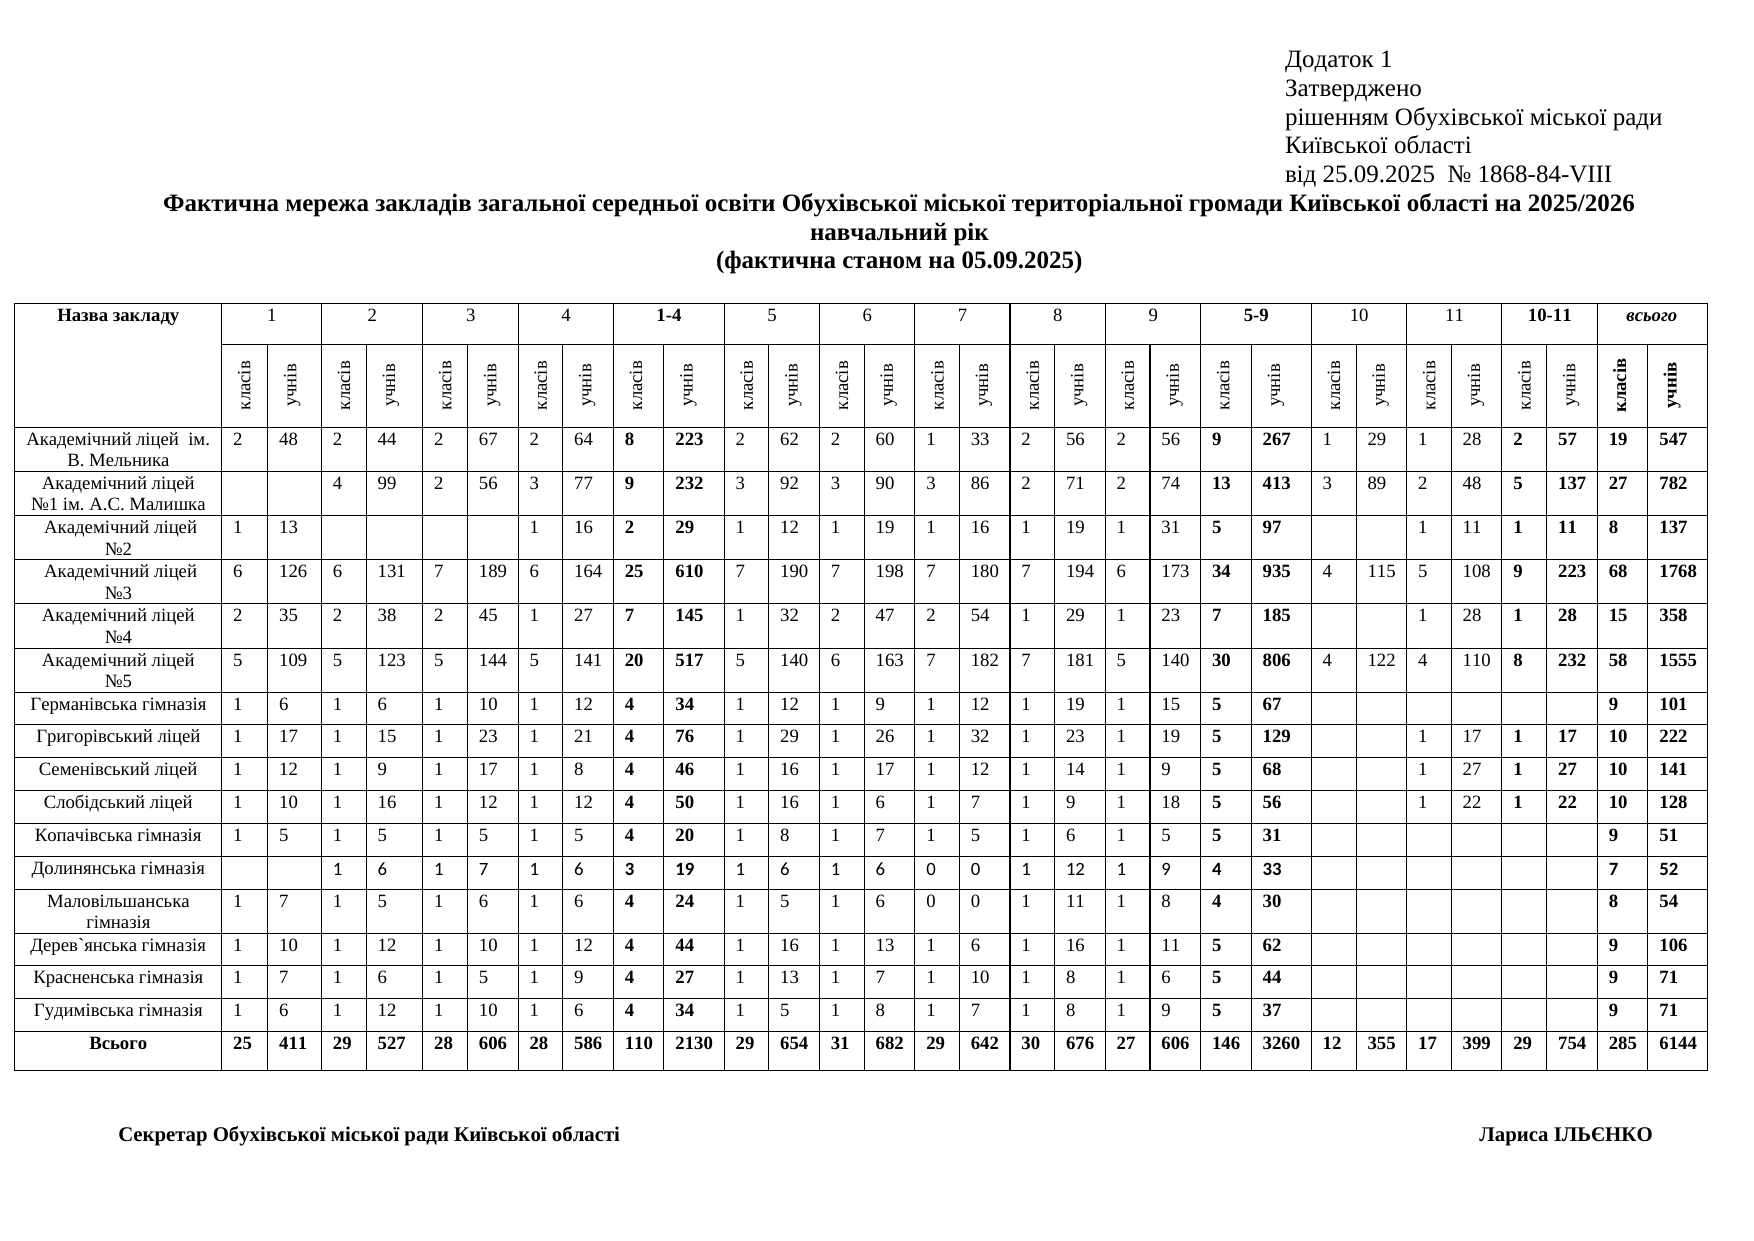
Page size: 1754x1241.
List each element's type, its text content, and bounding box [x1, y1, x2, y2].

table_cell 5 [1106, 649, 1149, 692]
table_cell 4 [1407, 649, 1451, 692]
table_cell 2 [915, 604, 959, 647]
table_cell [1547, 693, 1597, 724]
table_cell 1 [322, 999, 366, 1031]
table_cell класів [915, 345, 959, 427]
table_cell 5 [1201, 693, 1251, 724]
table_cell учнів [268, 345, 321, 427]
table_cell 12 [1055, 857, 1105, 888]
table_cell класів [1598, 345, 1647, 427]
table_cell 29 [664, 516, 724, 559]
table_cell 2 [222, 604, 267, 647]
table_cell 6 [1151, 966, 1200, 998]
table_cell 33 [1252, 857, 1311, 888]
table_cell 10 [1598, 725, 1647, 757]
table_cell [1502, 890, 1546, 933]
table_cell 54 [1648, 890, 1707, 933]
table_cell 1 [915, 824, 959, 856]
table_header 1 [222, 304, 321, 344]
table_cell 11 [1055, 890, 1105, 933]
table_cell [1312, 791, 1356, 823]
table_cell 140 [769, 649, 819, 692]
table_cell 5 [468, 824, 518, 856]
table_cell 173 [1151, 560, 1200, 603]
table_cell 71 [1648, 999, 1707, 1031]
table_cell 76 [664, 725, 724, 757]
table_cell 1 [322, 966, 366, 998]
table_cell [1357, 693, 1406, 724]
table_cell 1 [1407, 758, 1451, 790]
table_cell 68 [1598, 560, 1647, 603]
table_cell 15 [1598, 604, 1647, 647]
table_cell 29 [725, 1032, 768, 1070]
table_cell 223 [664, 428, 724, 471]
table_cell 1 [1407, 791, 1451, 823]
table_cell учнів [1357, 345, 1406, 427]
table_cell учнів [1452, 345, 1501, 427]
table_cell 30 [1201, 649, 1251, 692]
table_cell 2 [1011, 472, 1054, 515]
table_cell 12 [960, 693, 1009, 724]
table_cell 71 [1055, 472, 1105, 515]
table_cell 47 [865, 604, 914, 647]
table_cell [1357, 857, 1406, 888]
table_cell 4 [614, 890, 663, 933]
table_cell [222, 472, 267, 515]
table_cell 1 [519, 693, 562, 724]
table_cell 3 [725, 472, 768, 515]
table_cell [1407, 693, 1451, 724]
table_cell 29 [1502, 1032, 1546, 1070]
table_cell 28 [519, 1032, 562, 1070]
table_cell 7 [820, 560, 864, 603]
table_cell Маловільшанська гімназія [15, 890, 221, 933]
table_cell 7 [468, 857, 518, 888]
table_cell 642 [960, 1032, 1009, 1070]
table_cell [1312, 516, 1356, 559]
table_cell 806 [1252, 649, 1311, 692]
table_cell [1357, 791, 1406, 823]
table_cell 1 [322, 725, 366, 757]
table_cell 1 [915, 428, 959, 471]
table_header 7 [915, 304, 1009, 344]
table_cell 17 [1452, 725, 1501, 757]
table_cell класів [1407, 345, 1451, 427]
table_cell 44 [664, 934, 724, 965]
table_cell 1 [1407, 428, 1451, 471]
table_cell 1768 [1648, 560, 1707, 603]
table_header Назва закладу [15, 304, 221, 427]
table_cell [1312, 725, 1356, 757]
table_cell 12 [1312, 1032, 1356, 1070]
table_cell 24 [664, 890, 724, 933]
table_cell 74 [1151, 472, 1200, 515]
table_cell 5 [1407, 560, 1451, 603]
table_cell класів [1502, 345, 1546, 427]
table_cell 2 [519, 428, 562, 471]
table_cell 1 [725, 999, 768, 1031]
table_cell 50 [664, 791, 724, 823]
table_cell 7 [614, 604, 663, 647]
table_cell 17 [1547, 725, 1597, 757]
table_cell 12 [367, 934, 422, 965]
table_cell 1 [1011, 890, 1054, 933]
table_cell [1547, 966, 1597, 998]
table_cell 411 [268, 1032, 321, 1070]
table_cell 9 [1151, 857, 1200, 888]
table_cell Долинянська гімназія [15, 857, 221, 888]
table_cell 4 [614, 791, 663, 823]
table_cell 12 [367, 999, 422, 1031]
table_cell 399 [1452, 1032, 1501, 1070]
table_cell 28 [1452, 428, 1501, 471]
table_cell 146 [1201, 1032, 1251, 1070]
table_cell Академічний ліцей №2 [15, 516, 221, 559]
table_cell 1 [1502, 516, 1546, 559]
table_cell [1407, 999, 1451, 1031]
table_cell [1357, 999, 1406, 1031]
table_cell 16 [769, 791, 819, 823]
table_cell [1452, 890, 1501, 933]
table_cell 23 [1151, 604, 1200, 647]
table_cell 654 [769, 1032, 819, 1070]
table_cell 1 [1502, 791, 1546, 823]
table_cell 20 [614, 649, 663, 692]
table_cell [268, 472, 321, 515]
table_cell Академічний ліцей №4 [15, 604, 221, 647]
table_cell 413 [1252, 472, 1311, 515]
table_cell 62 [1252, 934, 1311, 965]
table_cell 5 [960, 824, 1009, 856]
table_cell 10 [268, 791, 321, 823]
table_cell 27 [1452, 758, 1501, 790]
table_cell 26 [865, 725, 914, 757]
table_cell 6 [865, 791, 914, 823]
table_cell 6 [367, 966, 422, 998]
table_cell 1 [1011, 999, 1054, 1031]
table_cell 2 [1407, 472, 1451, 515]
table_cell 223 [1547, 560, 1597, 603]
table_cell 13 [865, 934, 914, 965]
table_cell 11 [1151, 934, 1200, 965]
table_cell 232 [1547, 649, 1597, 692]
table_cell 1 [1106, 604, 1149, 647]
table_cell 19 [1598, 428, 1647, 471]
table_cell 56 [1252, 791, 1311, 823]
table_cell 0 [915, 890, 959, 933]
table_cell 5 [1201, 999, 1251, 1031]
table_cell 27 [563, 604, 613, 647]
table_cell Германівська гімназія [15, 693, 221, 724]
table_cell 46 [664, 758, 724, 790]
table_cell 5 [1151, 824, 1200, 856]
table_cell 1 [820, 791, 864, 823]
text від 25.09.2025 № 1868-84-VIII [118, 159, 1680, 188]
table_cell 222 [1648, 725, 1707, 757]
table_cell 6 [820, 649, 864, 692]
table_cell 31 [820, 1032, 864, 1070]
table_cell 5 [1201, 791, 1251, 823]
table_cell [1357, 966, 1406, 998]
table_cell 1 [1106, 758, 1149, 790]
table_cell 23 [1055, 725, 1105, 757]
table_cell 1 [423, 857, 467, 888]
table_cell 1 [820, 516, 864, 559]
table_cell [322, 516, 366, 559]
table_cell [1407, 824, 1451, 856]
table_cell класів [820, 345, 864, 427]
table_cell 1 [519, 791, 562, 823]
table_cell [1312, 999, 1356, 1031]
table_cell 6 [865, 857, 914, 888]
table_cell класів [1201, 345, 1251, 427]
table_cell [1547, 999, 1597, 1031]
table_cell 11 [1452, 516, 1501, 559]
table_cell 1 [915, 999, 959, 1031]
table_cell [1357, 824, 1406, 856]
table_cell 1 [1407, 604, 1451, 647]
table_cell [1357, 890, 1406, 933]
table_cell Слобідський ліцей [15, 791, 221, 823]
table_cell 0 [960, 890, 1009, 933]
table_cell 90 [865, 472, 914, 515]
table_cell 5 [1201, 934, 1251, 965]
table_cell 1 [915, 758, 959, 790]
table_cell 1 [423, 934, 467, 965]
table_cell класів [423, 345, 467, 427]
table_cell 4 [614, 934, 663, 965]
table_cell 1 [725, 693, 768, 724]
table_cell 29 [322, 1032, 366, 1070]
table_cell 4 [614, 999, 663, 1031]
table_cell 13 [1201, 472, 1251, 515]
table_cell 2 [725, 428, 768, 471]
table_cell 3 [519, 472, 562, 515]
table_cell учнів [1151, 345, 1200, 427]
table_cell 1 [820, 725, 864, 757]
table_cell 185 [1252, 604, 1311, 647]
table_cell 2 [1106, 428, 1149, 471]
table_cell 92 [769, 472, 819, 515]
table_cell 3 [1312, 472, 1356, 515]
table_cell 1 [1407, 516, 1451, 559]
table_cell 5 [423, 649, 467, 692]
table_cell 6 [322, 560, 366, 603]
table_cell 16 [367, 791, 422, 823]
table_cell Красненська гімназія [15, 966, 221, 998]
table_cell 54 [960, 604, 1009, 647]
table_cell 285 [1598, 1032, 1647, 1070]
table_cell 16 [960, 516, 1009, 559]
table_cell 5 [725, 649, 768, 692]
table_cell 1 [1106, 516, 1149, 559]
table_cell 12 [468, 791, 518, 823]
table_cell 4 [614, 758, 663, 790]
table_cell 19 [865, 516, 914, 559]
table_cell учнів [865, 345, 914, 427]
table_cell 22 [1547, 791, 1597, 823]
table_cell 8 [865, 999, 914, 1031]
table_cell [1452, 966, 1501, 998]
table_cell 16 [769, 934, 819, 965]
text Фактична мережа закладів загальної середньої освіти Обухівської міської територіальної громади Київської області на 2025/2026 навчальний рік [118, 188, 1680, 246]
table_cell 5 [1201, 966, 1251, 998]
table_cell 44 [367, 428, 422, 471]
table_cell 8 [1055, 966, 1105, 998]
table_cell 67 [1252, 693, 1311, 724]
table_cell 5 [367, 890, 422, 933]
table_cell 108 [1452, 560, 1501, 603]
table_cell 67 [468, 428, 518, 471]
table_cell 3 [614, 857, 663, 888]
table_cell 5 [1201, 824, 1251, 856]
table_cell Академічний ліцей ім. В. Мельника [15, 428, 221, 471]
table_cell 1 [222, 758, 267, 790]
table_cell 56 [1055, 428, 1105, 471]
table_cell 1 [423, 725, 467, 757]
table_cell 9 [1598, 934, 1647, 965]
table_cell [1407, 857, 1451, 888]
table_cell 31 [1252, 824, 1311, 856]
table_cell 180 [960, 560, 1009, 603]
table_cell 1 [423, 890, 467, 933]
table_cell 123 [367, 649, 422, 692]
table_cell 1 [1011, 725, 1054, 757]
table_cell 1 [820, 999, 864, 1031]
table_cell 2130 [664, 1032, 724, 1070]
table_cell 1 [519, 824, 562, 856]
table_cell 4 [1312, 560, 1356, 603]
table_cell Копачівська гімназія [15, 824, 221, 856]
table_cell 4 [1201, 857, 1251, 888]
table_cell 25 [222, 1032, 267, 1070]
table_cell 1 [322, 934, 366, 965]
table_cell 6 [1106, 560, 1149, 603]
table_cell 8 [1502, 649, 1546, 692]
table_cell 18 [1151, 791, 1200, 823]
table_cell 6 [563, 890, 613, 933]
table_cell [1312, 824, 1356, 856]
table_cell 11 [1547, 516, 1597, 559]
text Затверджено [118, 73, 1680, 102]
table_cell 31 [1151, 516, 1200, 559]
table_cell 194 [1055, 560, 1105, 603]
table_cell 1 [820, 890, 864, 933]
table_cell 8 [614, 428, 663, 471]
table_cell 17 [1407, 1032, 1451, 1070]
table_cell класів [614, 345, 663, 427]
table_header 11 [1407, 304, 1501, 344]
table_cell 34 [664, 693, 724, 724]
table_cell 16 [769, 758, 819, 790]
table_cell 1 [322, 693, 366, 724]
table_cell 27 [1547, 758, 1597, 790]
table_cell 58 [1598, 649, 1647, 692]
table_header 8 [1011, 304, 1105, 344]
table_cell 7 [1011, 649, 1054, 692]
table_cell 5 [563, 824, 613, 856]
table_cell 1 [725, 890, 768, 933]
table_cell 15 [1151, 693, 1200, 724]
table_cell 1 [820, 758, 864, 790]
table_cell 9 [1598, 999, 1647, 1031]
table_cell 547 [1648, 428, 1707, 471]
table_cell 2 [820, 428, 864, 471]
table_header всього [1598, 304, 1707, 344]
table_cell класів [519, 345, 562, 427]
table_cell 610 [664, 560, 724, 603]
table_cell 2 [222, 428, 267, 471]
table_cell 1 [1011, 857, 1054, 888]
table_cell 10 [468, 999, 518, 1031]
table_cell 1 [519, 758, 562, 790]
table_cell 16 [1055, 934, 1105, 965]
table_cell 1 [322, 791, 366, 823]
table_cell 122 [1357, 649, 1406, 692]
table_cell 358 [1648, 604, 1707, 647]
table_cell 586 [563, 1032, 613, 1070]
table_cell 1 [1407, 725, 1451, 757]
table_cell 97 [1252, 516, 1311, 559]
table_cell 1 [519, 604, 562, 647]
table_cell 1 [1011, 824, 1054, 856]
table_cell 27 [1106, 1032, 1149, 1070]
table_cell 20 [664, 824, 724, 856]
table_cell 1 [1106, 725, 1149, 757]
table_cell 10 [1598, 791, 1647, 823]
table_header 10 [1312, 304, 1406, 344]
table_cell 64 [563, 428, 613, 471]
text Додаток 1 [118, 44, 1680, 73]
table_cell 1 [519, 516, 562, 559]
table_cell 16 [563, 516, 613, 559]
table_cell 17 [468, 758, 518, 790]
table_cell 32 [960, 725, 1009, 757]
table_cell Григорівський ліцей [15, 725, 221, 757]
table_cell 1 [1502, 604, 1546, 647]
table_cell 60 [865, 428, 914, 471]
table_cell класів [222, 345, 267, 427]
table_cell 137 [1648, 516, 1707, 559]
table_cell 27 [664, 966, 724, 998]
table_cell 140 [1151, 649, 1200, 692]
table_header 5 [725, 304, 819, 344]
table_cell 6 [960, 934, 1009, 965]
table_cell 38 [367, 604, 422, 647]
table_cell 2 [614, 516, 663, 559]
table_cell 8 [1055, 999, 1105, 1031]
table_cell 4 [614, 966, 663, 998]
table_header 6 [820, 304, 914, 344]
table_cell [1312, 693, 1356, 724]
table_cell 9 [1502, 560, 1546, 603]
table_cell 126 [268, 560, 321, 603]
table_cell класів [1312, 345, 1356, 427]
table_cell 8 [563, 758, 613, 790]
table_cell 1 [423, 966, 467, 998]
table_cell 110 [614, 1032, 663, 1070]
table_cell 7 [268, 890, 321, 933]
table_cell 37 [1252, 999, 1311, 1031]
table_cell 6 [367, 693, 422, 724]
table_cell 7 [1201, 604, 1251, 647]
table_cell 5 [1502, 472, 1546, 515]
table_cell 1 [1106, 934, 1149, 965]
table_cell [1312, 758, 1356, 790]
table_cell 1 [519, 966, 562, 998]
table_cell 1 [1011, 693, 1054, 724]
table_cell 25 [614, 560, 663, 603]
table_cell 33 [960, 428, 1009, 471]
table_cell 10 [1598, 758, 1647, 790]
table_cell [1452, 857, 1501, 888]
table_cell 109 [268, 649, 321, 692]
table_cell [1357, 934, 1406, 965]
table_cell 4 [1201, 890, 1251, 933]
table_cell 606 [1151, 1032, 1200, 1070]
table_cell 29 [769, 725, 819, 757]
table_cell 28 [1452, 604, 1501, 647]
table_cell 782 [1648, 472, 1707, 515]
table_cell Всього [15, 1032, 221, 1070]
table_cell 12 [563, 934, 613, 965]
table_cell класів [322, 345, 366, 427]
table_cell 9 [1151, 999, 1200, 1031]
table_cell Академічний ліцей №3 [15, 560, 221, 603]
table_cell Семенівський ліцей [15, 758, 221, 790]
table_cell [1312, 890, 1356, 933]
table_cell 29 [915, 1032, 959, 1070]
table_cell 6 [769, 857, 819, 888]
table_cell 12 [268, 758, 321, 790]
table_cell 71 [1648, 966, 1707, 998]
table_cell учнів [664, 345, 724, 427]
table_cell 28 [1547, 604, 1597, 647]
table_header 1-4 [614, 304, 724, 344]
table_cell 8 [1151, 890, 1200, 933]
table_cell 28 [423, 1032, 467, 1070]
table_cell 935 [1252, 560, 1311, 603]
table_cell 17 [865, 758, 914, 790]
table_cell 1 [519, 725, 562, 757]
table_cell 19 [1055, 693, 1105, 724]
table_cell 164 [563, 560, 613, 603]
table_cell 1 [222, 966, 267, 998]
table_cell 48 [1452, 472, 1501, 515]
text Київської області [118, 131, 1680, 159]
table_cell 52 [1648, 857, 1707, 888]
table_cell 1 [519, 934, 562, 965]
table_cell 1 [519, 999, 562, 1031]
table_cell 527 [367, 1032, 422, 1070]
table_cell [1357, 758, 1406, 790]
table_cell 22 [1452, 791, 1501, 823]
table_cell 5 [519, 649, 562, 692]
table_cell [423, 516, 467, 559]
table_cell Дерев`янська гімназія [15, 934, 221, 965]
table_cell [1502, 934, 1546, 965]
table_cell 1 [725, 857, 768, 888]
table_cell 5 [268, 824, 321, 856]
table_cell 19 [664, 857, 724, 888]
table_cell 5 [1201, 516, 1251, 559]
table_cell [1452, 934, 1501, 965]
table_cell 110 [1452, 649, 1501, 692]
table_cell 4 [614, 824, 663, 856]
table_cell 68 [1252, 758, 1311, 790]
table_cell 606 [468, 1032, 518, 1070]
table_cell [1502, 857, 1546, 888]
table_cell 51 [1648, 824, 1707, 856]
table_cell 5 [1201, 725, 1251, 757]
table_cell 182 [960, 649, 1009, 692]
table_cell 3260 [1252, 1032, 1311, 1070]
table_cell 57 [1547, 428, 1597, 471]
table_cell 34 [1201, 560, 1251, 603]
table_cell 6 [519, 560, 562, 603]
table_cell 29 [1357, 428, 1406, 471]
table_cell 1 [322, 857, 366, 888]
table_cell 99 [367, 472, 422, 515]
table_cell учнів [468, 345, 518, 427]
table_cell 32 [769, 604, 819, 647]
table_cell 1 [725, 758, 768, 790]
table_cell 682 [865, 1032, 914, 1070]
table_cell 754 [1547, 1032, 1597, 1070]
table_cell [1547, 824, 1597, 856]
table_cell 1 [222, 693, 267, 724]
table_cell 9 [865, 693, 914, 724]
table_cell [1407, 966, 1451, 998]
table_cell 1 [725, 516, 768, 559]
table_cell учнів [1547, 345, 1597, 427]
table_cell 5 [468, 966, 518, 998]
table_cell 9 [1055, 791, 1105, 823]
table_cell 144 [468, 649, 518, 692]
table_cell 1 [1502, 758, 1546, 790]
table_cell 1 [915, 693, 959, 724]
table_header 3 [423, 304, 518, 344]
table_cell [1407, 890, 1451, 933]
table_cell 77 [563, 472, 613, 515]
table_cell 9 [563, 966, 613, 998]
table_cell 1 [1011, 758, 1054, 790]
table_cell 1 [915, 966, 959, 998]
table_cell 1 [222, 999, 267, 1031]
table_cell [1547, 890, 1597, 933]
table_cell 141 [563, 649, 613, 692]
table_header 10-11 [1502, 304, 1597, 344]
table_cell 267 [1252, 428, 1311, 471]
table_cell Академічний ліцей №1 ім. А.С. Малишка [15, 472, 221, 515]
table_cell 86 [960, 472, 1009, 515]
table_cell 56 [468, 472, 518, 515]
table_cell учнів [1252, 345, 1311, 427]
table_cell 1 [322, 758, 366, 790]
table_cell 7 [423, 560, 467, 603]
table_cell 2 [1502, 428, 1546, 471]
table_cell 10 [468, 934, 518, 965]
table_cell 15 [367, 725, 422, 757]
table_cell 2 [423, 604, 467, 647]
table_cell [1312, 604, 1356, 647]
table_cell 2 [322, 604, 366, 647]
table_cell учнів [769, 345, 819, 427]
table_cell 4 [322, 472, 366, 515]
table_cell 1 [1011, 516, 1054, 559]
table_cell учнів [1055, 345, 1105, 427]
table_cell 8 [1598, 516, 1647, 559]
table_cell 1 [725, 934, 768, 965]
table_cell 21 [563, 725, 613, 757]
table_cell 1 [423, 824, 467, 856]
table_cell 13 [268, 516, 321, 559]
table_cell учнів [367, 345, 422, 427]
table_cell 3 [820, 472, 864, 515]
table_cell 1 [1106, 791, 1149, 823]
table_cell 1 [222, 791, 267, 823]
text (фактична станом на 05.09.2025) [118, 246, 1680, 274]
table_cell 355 [1357, 1032, 1406, 1070]
table_header 4 [519, 304, 613, 344]
table_cell 9 [1151, 758, 1200, 790]
table_cell 6 [865, 890, 914, 933]
table_cell 1 [915, 791, 959, 823]
table_cell [1547, 857, 1597, 888]
table_cell [1312, 934, 1356, 965]
table_cell Академічний ліцей №5 [15, 649, 221, 692]
table_cell 56 [1151, 428, 1200, 471]
table_cell 45 [468, 604, 518, 647]
table_cell 5 [322, 649, 366, 692]
table_cell учнів [1648, 345, 1707, 427]
table_cell [1502, 824, 1546, 856]
table_cell [268, 857, 321, 888]
table_cell 5 [769, 890, 819, 933]
table_cell класів [725, 345, 768, 427]
table_cell 6 [268, 693, 321, 724]
table_cell 1 [915, 725, 959, 757]
table_cell 190 [769, 560, 819, 603]
table_cell 128 [1648, 791, 1707, 823]
table_cell [1357, 725, 1406, 757]
table_cell 1 [423, 791, 467, 823]
table_cell 17 [268, 725, 321, 757]
table_cell 1 [725, 791, 768, 823]
table_cell 1 [820, 966, 864, 998]
table_cell 6 [563, 857, 613, 888]
table_cell 5 [1201, 758, 1251, 790]
table_cell 1 [1502, 725, 1546, 757]
table_cell 198 [865, 560, 914, 603]
table_cell 8 [769, 824, 819, 856]
table_cell 517 [664, 649, 724, 692]
table_header 5-9 [1201, 304, 1311, 344]
table_cell 1 [1011, 934, 1054, 965]
table_cell 1 [519, 890, 562, 933]
table_cell 2 [1106, 472, 1149, 515]
table_cell 4 [614, 725, 663, 757]
table_cell 7 [268, 966, 321, 998]
table_cell 7 [915, 560, 959, 603]
table_cell Гудимівська гімназія [15, 999, 221, 1031]
table_cell 101 [1648, 693, 1707, 724]
table_cell 7 [960, 999, 1009, 1031]
table_cell [1312, 857, 1356, 888]
table_cell 1 [423, 999, 467, 1031]
table_cell класів [1011, 345, 1054, 427]
table_cell 30 [1252, 890, 1311, 933]
table_cell 6 [367, 857, 422, 888]
table_cell [468, 516, 518, 559]
table_cell 1555 [1648, 649, 1707, 692]
table_cell 1 [1106, 890, 1149, 933]
table_cell 5 [367, 824, 422, 856]
table_cell 115 [1357, 560, 1406, 603]
table_cell 9 [1201, 428, 1251, 471]
table_cell [1357, 516, 1406, 559]
table_cell [1452, 824, 1501, 856]
table_cell 1 [322, 890, 366, 933]
table_cell 0 [960, 857, 1009, 888]
table_cell 7 [1598, 857, 1647, 888]
table_cell 1 [222, 890, 267, 933]
table_cell 7 [725, 560, 768, 603]
table_cell 1 [1011, 604, 1054, 647]
table_cell 7 [865, 966, 914, 998]
table_cell [1452, 999, 1501, 1031]
table_cell 5 [222, 649, 267, 692]
table_cell 2 [423, 428, 467, 471]
table_cell 6 [268, 999, 321, 1031]
table_cell 4 [614, 693, 663, 724]
table_cell 7 [865, 824, 914, 856]
table_cell учнів [563, 345, 613, 427]
table_cell 9 [614, 472, 663, 515]
table_cell 48 [268, 428, 321, 471]
table_cell 2 [322, 428, 366, 471]
table_cell 1 [423, 693, 467, 724]
table_cell 131 [367, 560, 422, 603]
table_cell 9 [1598, 966, 1647, 998]
table_cell 189 [468, 560, 518, 603]
table_cell 106 [1648, 934, 1707, 965]
table_cell 30 [1011, 1032, 1054, 1070]
table_cell 9 [1598, 693, 1647, 724]
table_cell 12 [960, 758, 1009, 790]
table_cell 676 [1055, 1032, 1105, 1070]
table_cell 8 [1598, 890, 1647, 933]
table_header 2 [322, 304, 422, 344]
table_cell 141 [1648, 758, 1707, 790]
table_cell 1 [1106, 824, 1149, 856]
table_cell 10 [468, 693, 518, 724]
table_cell 34 [664, 999, 724, 1031]
table_cell [222, 857, 267, 888]
table_cell 6144 [1648, 1032, 1707, 1070]
table_cell 1 [222, 725, 267, 757]
table_cell 145 [664, 604, 724, 647]
table_cell 1 [1011, 791, 1054, 823]
table_cell 12 [769, 693, 819, 724]
table_cell 9 [367, 758, 422, 790]
table_cell 1 [222, 516, 267, 559]
table_cell 1 [322, 824, 366, 856]
table_cell 1 [1106, 966, 1149, 998]
table_cell 2 [820, 604, 864, 647]
table_cell 7 [915, 649, 959, 692]
table_cell 12 [563, 791, 613, 823]
table_cell 1 [725, 725, 768, 757]
table_cell 1 [1106, 693, 1149, 724]
table_cell [1502, 693, 1546, 724]
table_cell 89 [1357, 472, 1406, 515]
table_cell 35 [268, 604, 321, 647]
table_cell 6 [222, 560, 267, 603]
table_cell 14 [1055, 758, 1105, 790]
table_cell 137 [1547, 472, 1597, 515]
table_cell [1452, 693, 1501, 724]
table_cell 7 [1011, 560, 1054, 603]
table_cell [1357, 604, 1406, 647]
table_cell 23 [468, 725, 518, 757]
table_cell 13 [769, 966, 819, 998]
table_cell 1 [915, 516, 959, 559]
table_cell [1407, 934, 1451, 965]
table_cell [1502, 999, 1546, 1031]
text Секретар Обухівської міської ради Київської області Лариса ІЛЬЄНКО [118, 1121, 1680, 1146]
table_cell 5 [769, 999, 819, 1031]
table_cell 1 [725, 966, 768, 998]
text рішенням Обухівської міської ради [118, 102, 1680, 131]
table_cell 29 [1055, 604, 1105, 647]
table_cell 27 [1598, 472, 1647, 515]
table_cell 1 [519, 857, 562, 888]
table_cell 1 [725, 604, 768, 647]
table_cell 1 [1106, 857, 1149, 888]
table_cell 6 [1055, 824, 1105, 856]
table_cell 1 [725, 824, 768, 856]
table_cell 9 [1598, 824, 1647, 856]
table_cell 129 [1252, 725, 1311, 757]
table_cell 6 [563, 999, 613, 1031]
table_cell 1 [820, 824, 864, 856]
table_cell 12 [563, 693, 613, 724]
table_cell учнів [960, 345, 1009, 427]
table_cell 181 [1055, 649, 1105, 692]
table_cell 12 [769, 516, 819, 559]
table_cell 10 [268, 934, 321, 965]
table_cell 2 [1011, 428, 1054, 471]
table_cell [1502, 966, 1546, 998]
table_cell 4 [1312, 649, 1356, 692]
table_cell 1 [820, 934, 864, 965]
table_cell 163 [865, 649, 914, 692]
table_cell 6 [468, 890, 518, 933]
table_cell 1 [222, 934, 267, 965]
table_cell 1 [820, 857, 864, 888]
table_cell [1547, 934, 1597, 965]
table_cell 44 [1252, 966, 1311, 998]
table_cell 232 [664, 472, 724, 515]
table_cell 7 [960, 791, 1009, 823]
table_cell 10 [960, 966, 1009, 998]
table_cell 3 [915, 472, 959, 515]
table_cell 0 [915, 857, 959, 888]
table_cell класів [1106, 345, 1149, 427]
table_cell 1 [1106, 999, 1149, 1031]
table_cell 1 [423, 758, 467, 790]
table_cell [367, 516, 422, 559]
table_cell 1 [1011, 966, 1054, 998]
table_cell [1312, 966, 1356, 998]
table_cell 1 [1312, 428, 1356, 471]
table_cell 1 [915, 934, 959, 965]
table_cell 1 [820, 693, 864, 724]
table_cell 62 [769, 428, 819, 471]
table_cell 19 [1151, 725, 1200, 757]
table_cell 1 [222, 824, 267, 856]
table_cell 2 [423, 472, 467, 515]
table_header 9 [1106, 304, 1200, 344]
table_cell 19 [1055, 516, 1105, 559]
